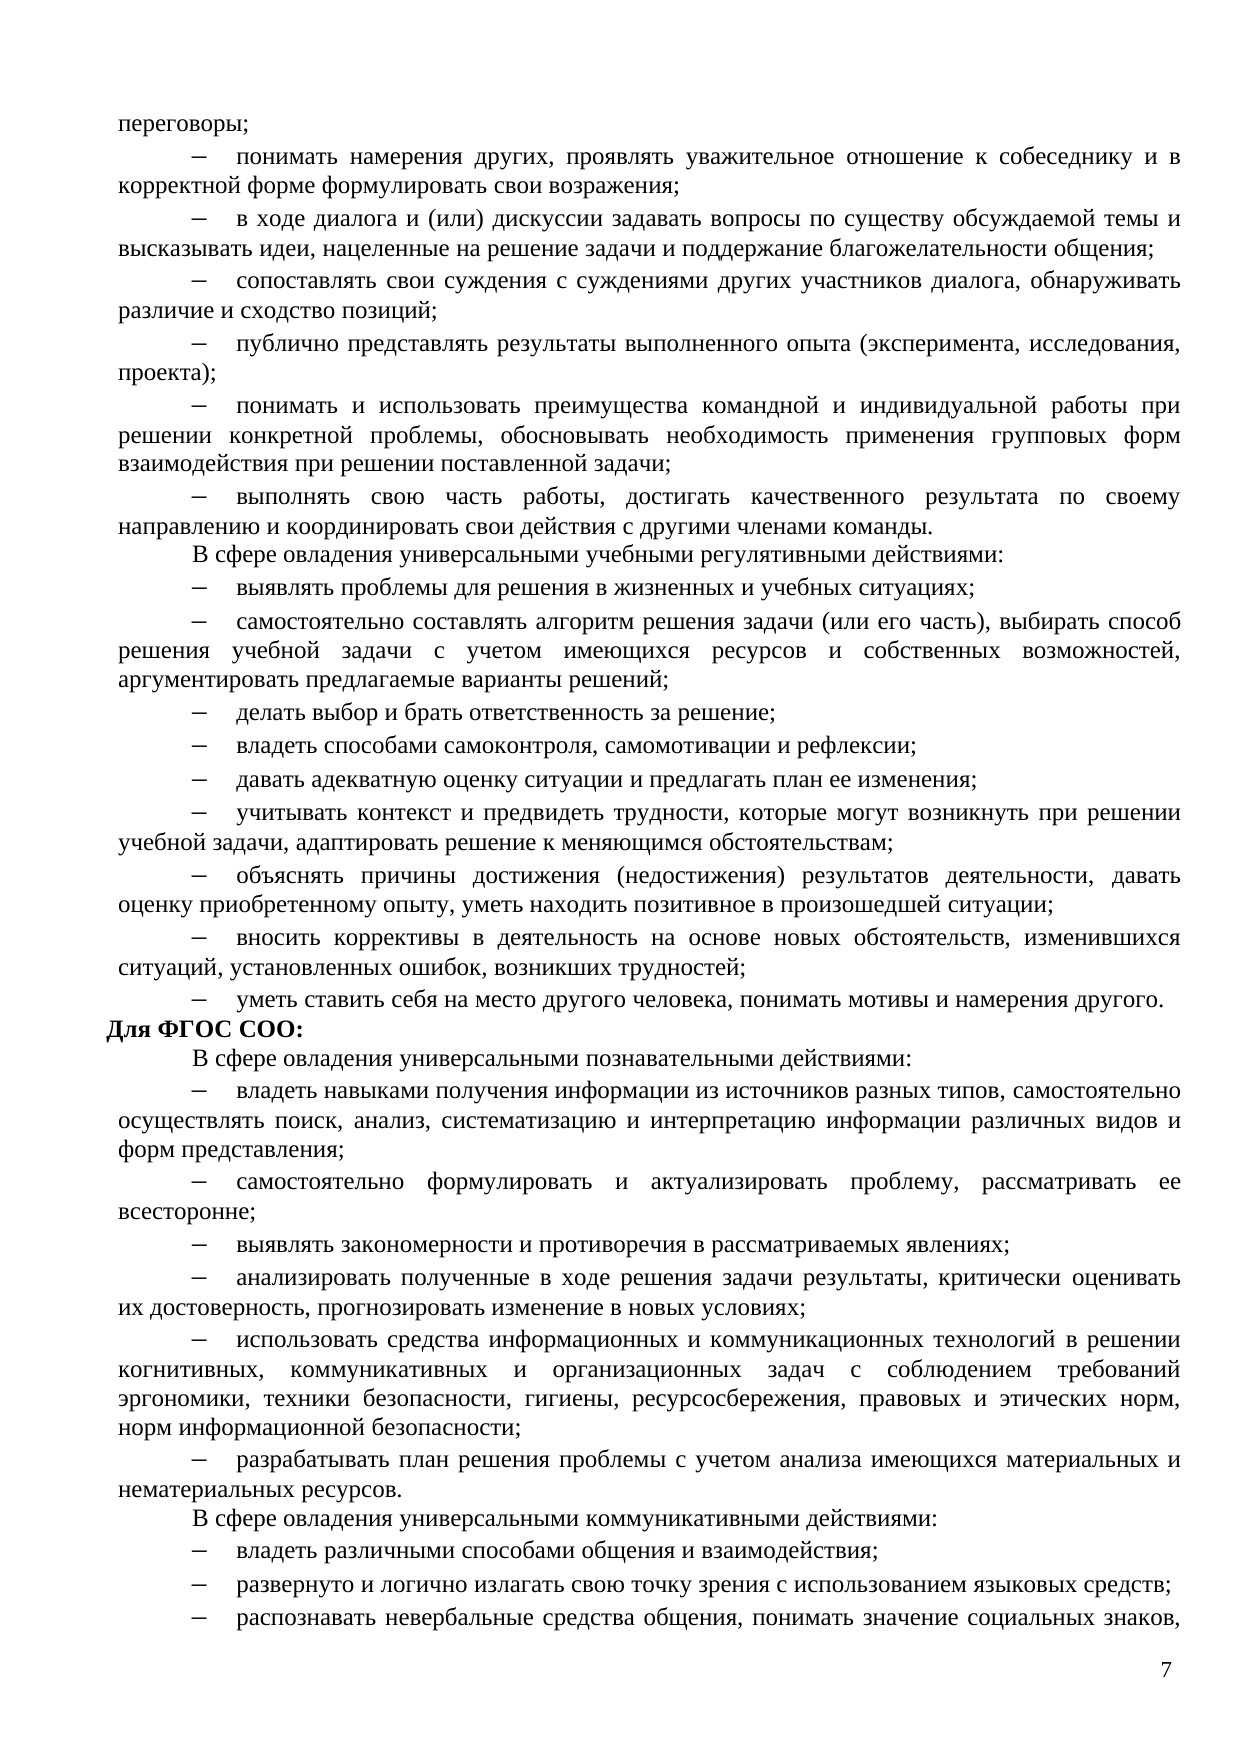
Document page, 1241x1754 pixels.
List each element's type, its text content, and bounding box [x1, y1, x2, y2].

list объяснять причины достижения (недостижения) результатов деятельности, давать оценку приобретенному опыту, уметь находить позитивное в произошедшей ситуации; [118, 856, 1181, 918]
list владеть способами самоконтроля, самомотивации и рефлексии; [192, 726, 1192, 760]
list самостоятельно формулировать и актуализировать проблему, рассматривать ее всесторонне; [118, 1162, 1181, 1225]
list самостоятельно составлять алгоритм решения задачи (или его часть), выбирать способ решения учебной задачи с учетом имеющихся ресурсов и собственных возможностей, аргументировать предлагаемые варианты решений; [118, 602, 1181, 693]
text В сфере овладения универсальными учебными регулятивными действиями: [192, 539, 1192, 568]
list анализировать полученные в ходе решения задачи результаты, критически оценивать их достоверность, прогнозировать изменение в новых условиях; [118, 1258, 1181, 1321]
list вносить коррективы в деятельность на основе новых обстоятельств, изменившихся ситуаций, установленных ошибок, возникших трудностей; [118, 918, 1181, 980]
list использовать средства информационных и коммуникационных технологий в решении когнитивных, коммуникативных и организационных задач с соблюдением требований эргономики, техники безопасности, гигиены, ресурсосбережения, правовых и этических норм, норм информационной безопасности; [118, 1321, 1181, 1440]
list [118, 108, 1181, 137]
list уметь ставить себя на место другого человека, понимать мотивы и намерения другого. [118, 980, 1181, 1014]
list понимать намерения других, проявлять уважительное отношение к собеседнику и в корректной форме формулировать свои возражения; [118, 137, 1181, 199]
list разрабатывать план решения проблемы с учетом анализа имеющихся материальных и нематериальных ресурсов. [118, 1440, 1181, 1503]
text В сфере овладения универсальными познавательными действиями: [192, 1043, 1192, 1071]
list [118, 1598, 1181, 1632]
list давать адекватную оценку ситуации и предлагать план ее изменения; [192, 760, 1192, 793]
list в ходе диалога и (или) дискуссии задавать вопросы по существу обсуждаемой темы и высказывать идеи, нацеленные на решение задачи и поддержание благожелательности общения; [118, 199, 1181, 262]
text Для ФГОС СОО: [106, 1014, 1192, 1043]
list делать выбор и брать ответственность за решение; [192, 693, 1192, 726]
text В сфере овладения универсальными коммуникативными действиями: [192, 1503, 1192, 1531]
list развернуто и логично излагать свою точку зрения с использованием языковых средств; [118, 1565, 1181, 1598]
list сопоставлять свои суждения с суждениями других участников диалога, обнаруживать различие и сходство позиций; [118, 262, 1181, 324]
list владеть различными способами общения и взаимодействия; [192, 1531, 1192, 1565]
list выявлять проблемы для решения в жизненных и учебных ситуациях; [192, 568, 1192, 602]
list публично представлять результаты выполненного опыта (эксперимента, исследования, проекта); [118, 324, 1181, 386]
list выявлять закономерности и противоречия в рассматриваемых явлениях; [192, 1225, 1192, 1258]
list понимать и использовать преимущества командной и индивидуальной работы при решении конкретной проблемы, обосновывать необходимость применения групповых форм взаимодействия при решении поставленной задачи; [118, 386, 1181, 477]
list выполнять свою часть работы, достигать качественного результата по своему направлению и координировать свои действия с другими членами команды. [118, 477, 1181, 539]
list владеть навыками получения информации из источников разных типов, самостоятельно осуществлять поиск, анализ, систематизацию и интерпретацию информации различных видов и форм представления; [118, 1071, 1181, 1162]
list учитывать контекст и предвидеть трудности, которые могут возникнуть при решении учебной задачи, адаптировать решение к меняющимся обстоятельствам; [118, 793, 1181, 856]
